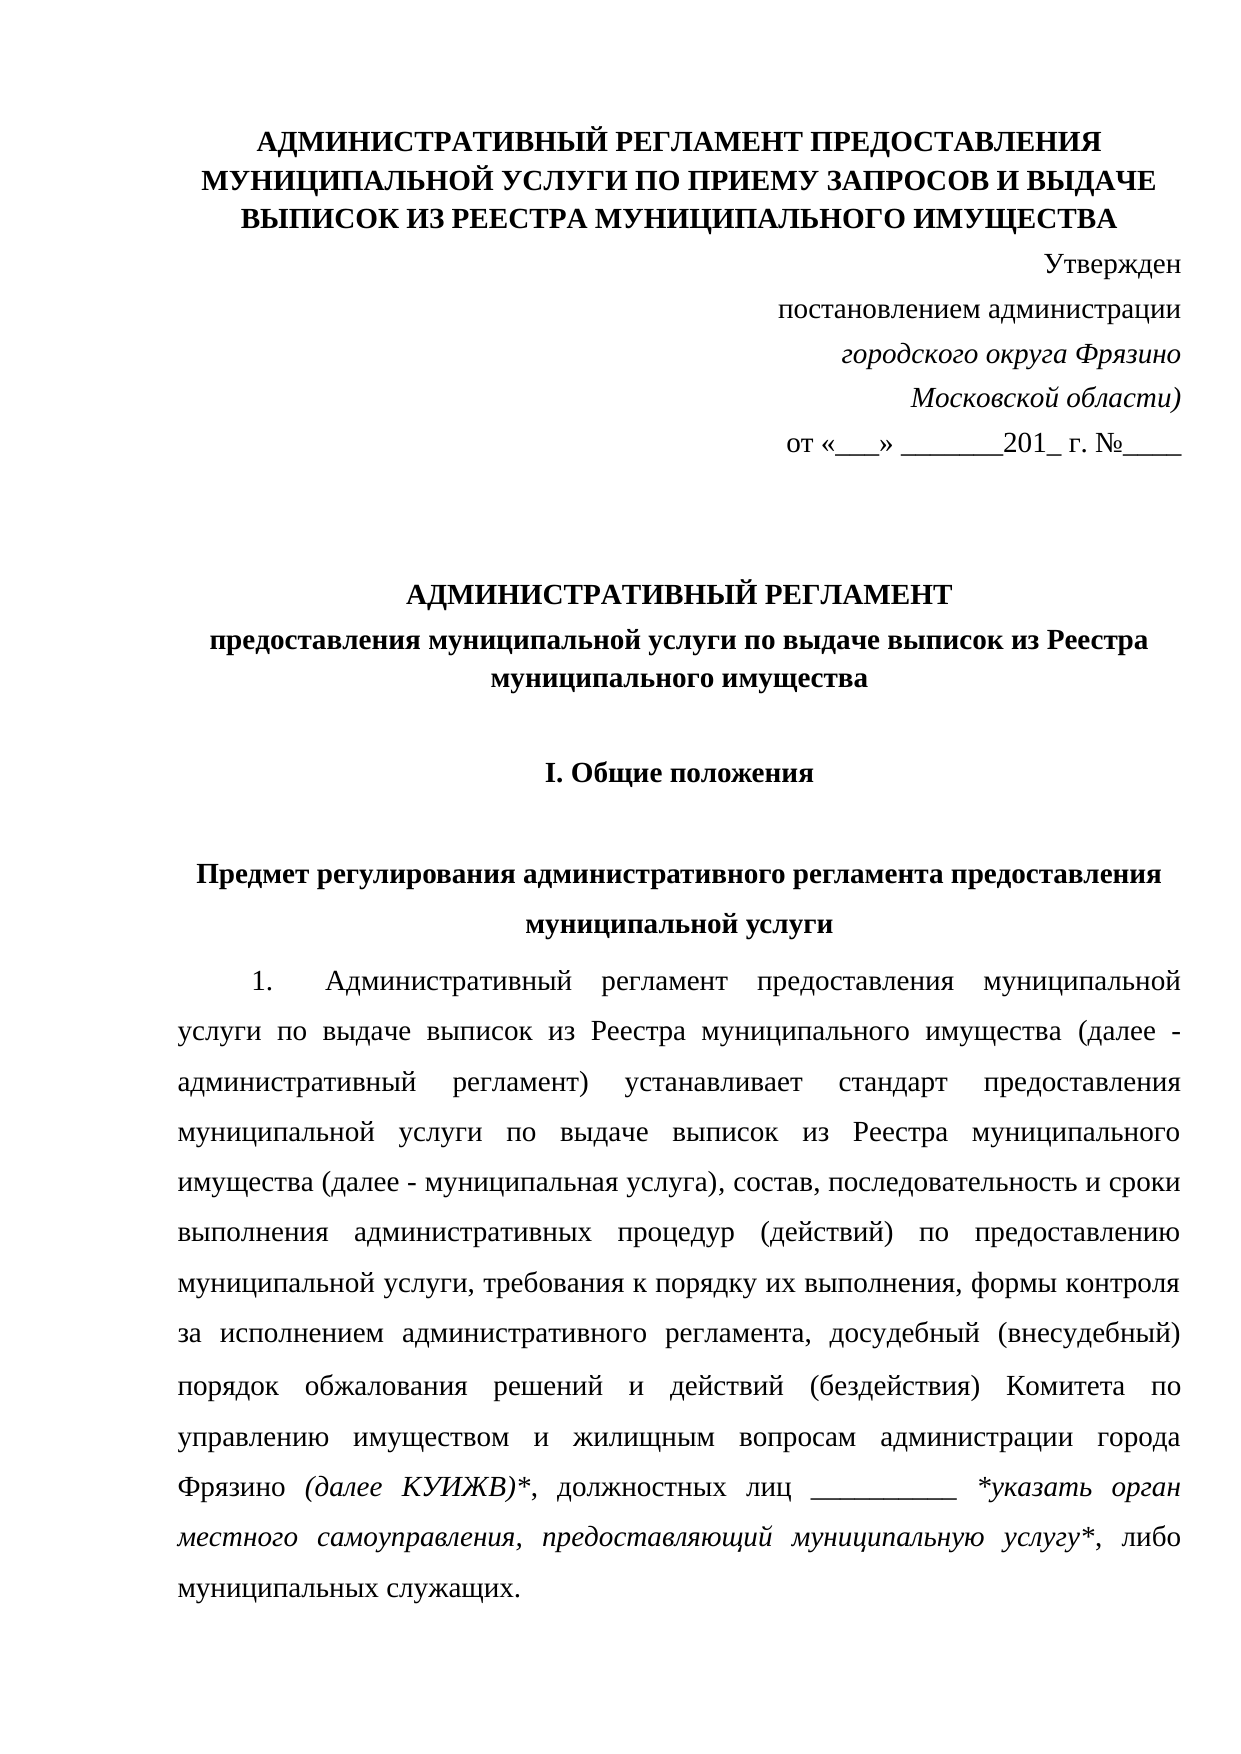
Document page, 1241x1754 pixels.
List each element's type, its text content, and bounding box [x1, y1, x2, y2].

text Московской области) [177, 381, 1181, 414]
list Административный регламент предоставления муниципальной услуги по выдаче выписок из Реестра муниципального имущества (далее - административный регламент) устанавливает стандарт предоставления муниципальной услуги по выдаче выписок из Реестра муниципального имущества (далее - муниципальная услуга), состав, последовательность и сроки выполнения административных процедур (действий) по предоставлению муниципальной услуги, требования к порядку их выполнения, формы контроля за исполнением административного регламента, досудебный (внесудебный) порядок обжалования решений и действий (бездействия) Комитета по управлению имуществом и жилищным вопросам администрации города Фрязино (далее КУИЖВ)*, должностных лиц __________ *указать орган местного самоуправления, предоставляющий муниципальную услугу*, либо муниципальных служащих. [177, 963, 1181, 1603]
text городского округа Фрязино [177, 336, 1181, 369]
text предоставления муниципальной услуги по выдаче выписок из Реестра муниципального имущества [177, 622, 1181, 694]
text АДМИНИСТРАТИВНЫЙ РЕГЛАМЕНТ ПРЕДОСТАВЛЕНИЯ МУНИЦИПАЛЬНОЙ УСЛУГИ ПО ПРИЕМУ ЗАПРОСОВ И ВЫДАЧЕ ВЫПИСОК ИЗ РЕЕСТРА МУНИЦИПАЛЬНОГО ИМУЩЕСТВА [177, 124, 1181, 235]
text I. Общие положения [177, 756, 1181, 789]
text АДМИНИСТРАТИВНЫЙ РЕГЛАМЕНТ [177, 577, 1181, 611]
text от «___» _______201_ г. №____ [177, 425, 1181, 459]
text Предмет регулирования административного регламента предоставления муниципальной услуги [177, 856, 1181, 940]
text постановлением администрации [177, 291, 1181, 324]
text Утвержден [177, 246, 1181, 280]
